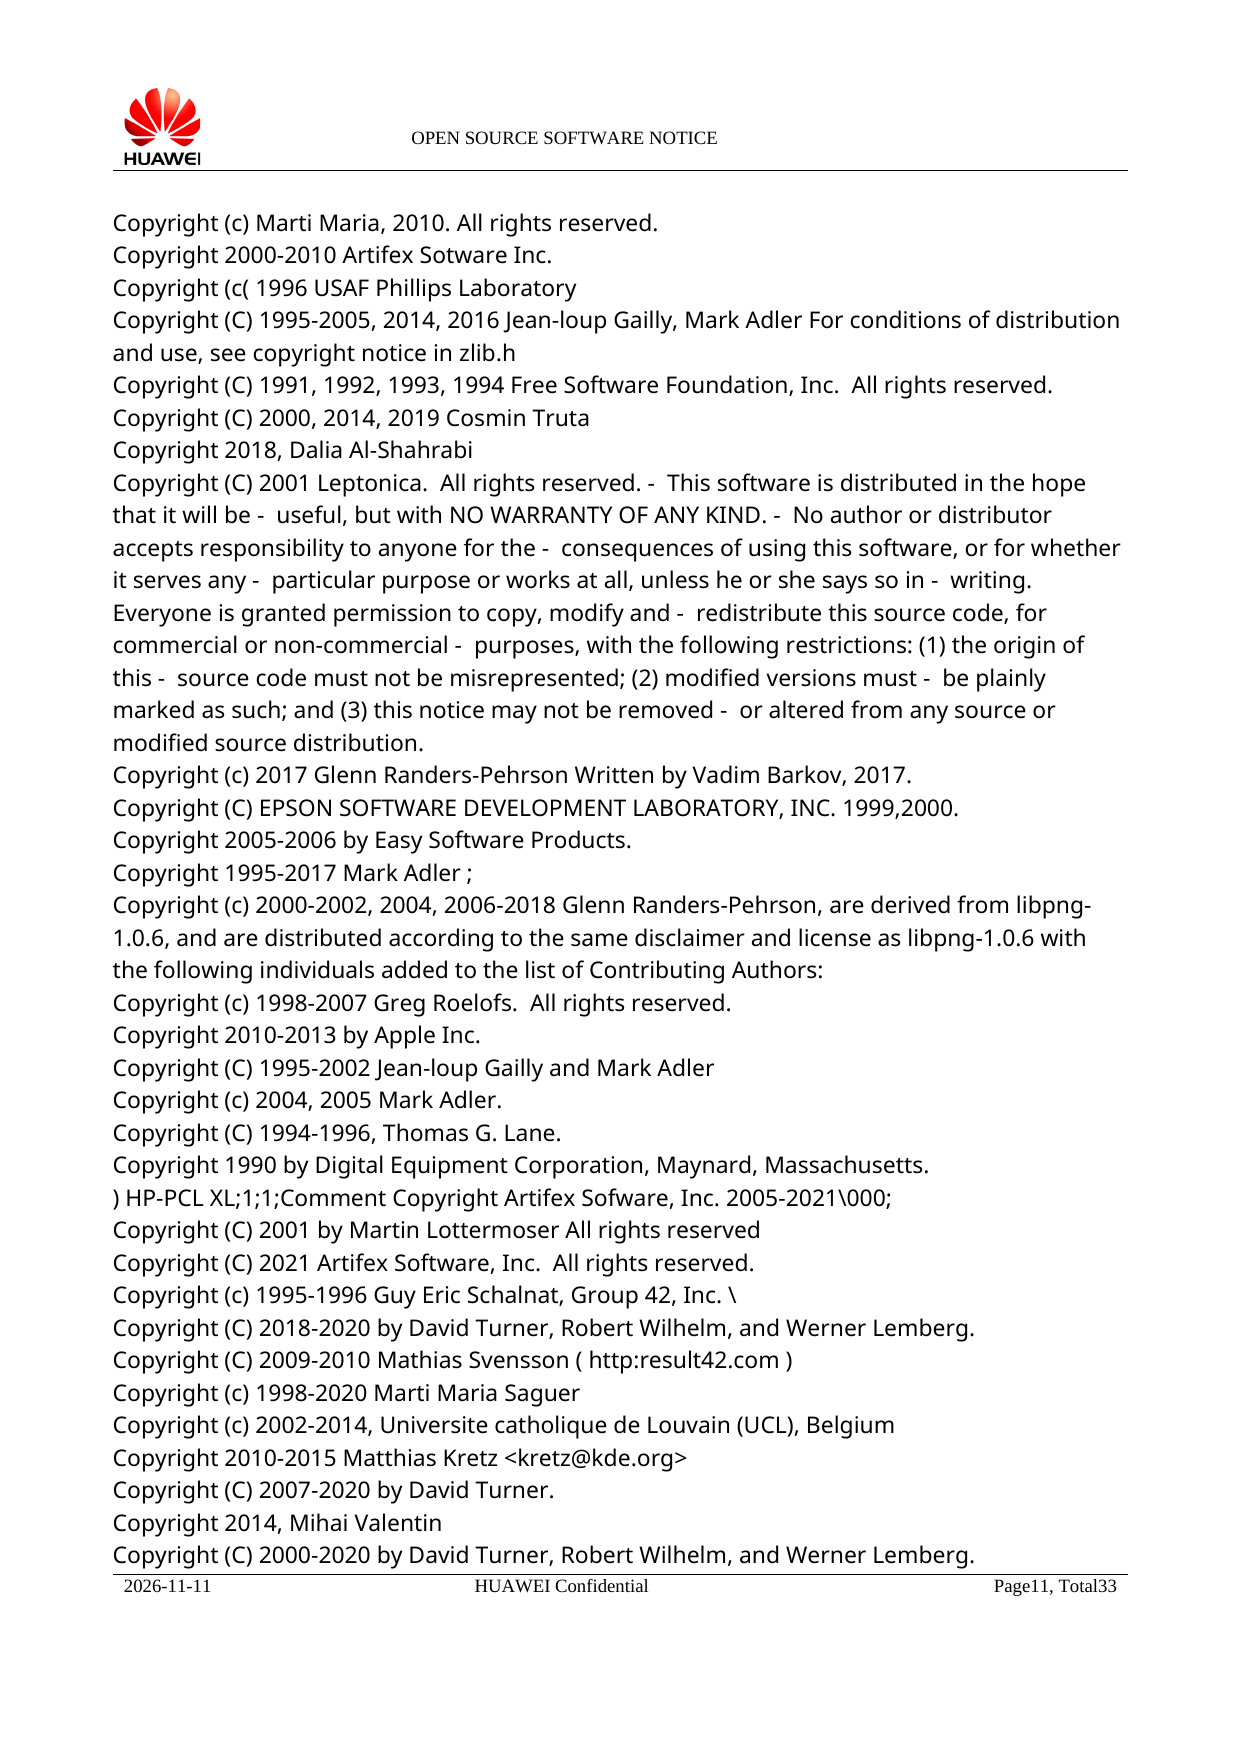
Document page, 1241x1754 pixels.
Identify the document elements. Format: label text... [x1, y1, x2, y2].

picture [124, 88, 201, 165]
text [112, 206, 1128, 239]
